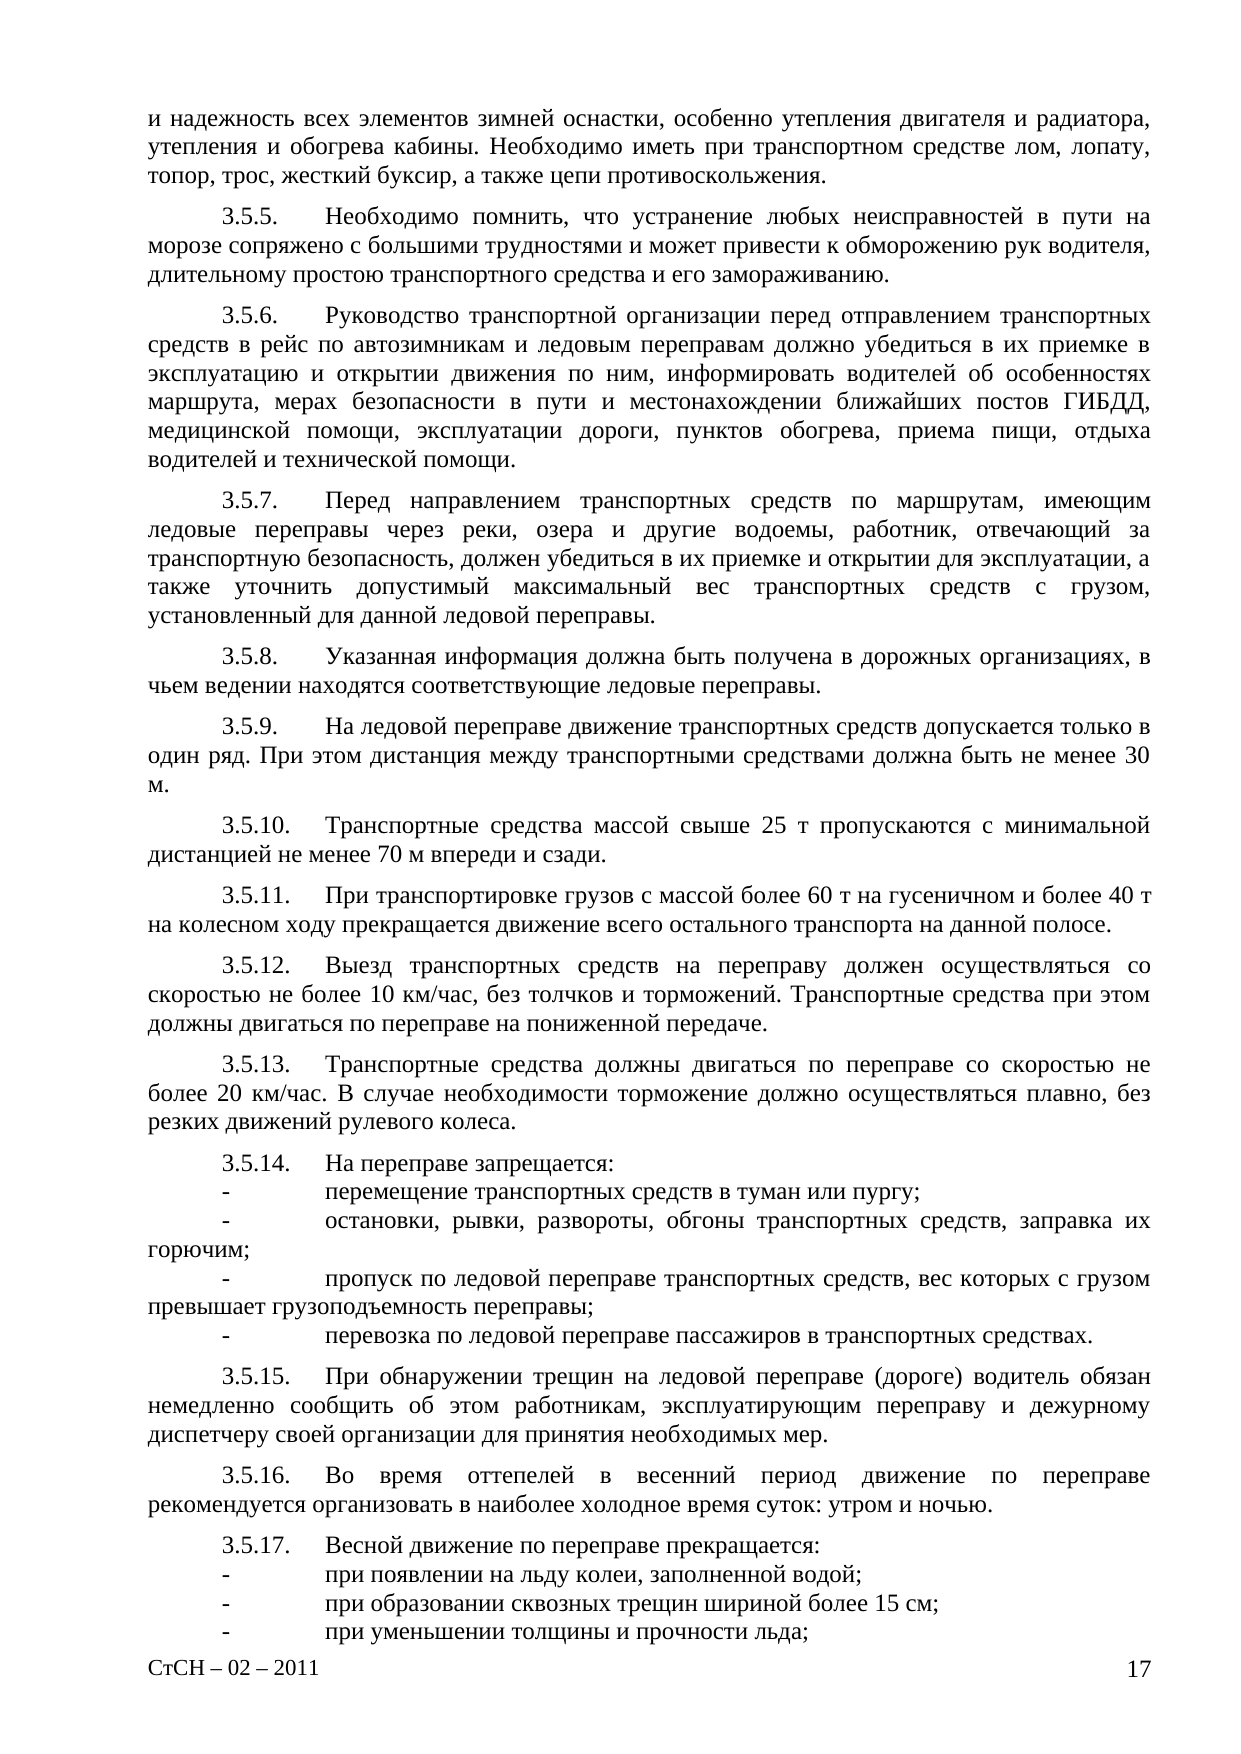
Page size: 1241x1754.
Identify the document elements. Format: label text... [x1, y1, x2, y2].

list Во время оттепелей в весенний период движение по переправе рекомендуется организовать в наиболее холодное время суток: утром и ночью. [148, 1460, 1152, 1518]
list Транспортные средства массой свыше 25 т пропускаются с минимальной дистанцией не менее 70 м впереди и сзади. [148, 810, 1152, 868]
list На ледовой переправе движение транспортных средств допускается только в один ряд. При этом дистанция между транспортными средствами должна быть не менее 30 м. [148, 711, 1152, 798]
list остановки, рывки, развороты, обгоны транспортных средств, заправка их горючим; [148, 1205, 1152, 1263]
list при уменьшении толщины и прочности льда; [148, 1616, 1152, 1645]
list Перед направлением транспортных средств по маршрутам, имеющим ледовые переправы через реки, озера и другие водоемы, работник, отвечающий за транспортную безопасность, должен убедиться в их приемке и открытии для эксплуатации, а также уточнить допустимый максимальный вес транспортных средств с грузом, установленный для данной ледовой переправы. [148, 485, 1152, 629]
list Транспортные средства должны двигаться по переправе со скоростью не более 20 км/час. В случае необходимости торможение должно осуществляться плавно, без резких движений рулевого колеса. [148, 1049, 1152, 1135]
list На переправе запрещается: [148, 1148, 1152, 1176]
list При обнаружении трещин на ледовой переправе (дороге) водитель обязан немедленно сообщить об этом работникам, эксплуатирующим переправу и дежурному диспетчеру своей организации для принятия необходимых мер. [148, 1361, 1152, 1448]
list при появлении на льду колеи, заполненной водой; [148, 1559, 1152, 1588]
list Выезд транспортных средств на переправу должен осуществляться со скоростью не более 10 км/час, без толчков и торможений. Транспортные средства при этом должны двигаться по переправе на пониженной передаче. [148, 950, 1152, 1036]
list Руководство транспортной организации перед отправлением транспортных средств в рейс по автозимникам и ледовым переправам должно убедиться в их приемке в эксплуатацию и открытии движения по ним, информировать водителей об особенностях маршрута, мерах безопасности в пути и местонахождении ближайших постов ГИБДД, медицинской помощи, эксплуатации дороги, пунктов обогрева, приема пищи, отдыха водителей и технической помощи. [148, 300, 1152, 473]
list Указанная информация должна быть получена в дорожных организациях, в чьем ведении находятся соответствующие ледовые переправы. [148, 641, 1152, 699]
list при образовании сквозных трещин шириной более 15 см; [148, 1588, 1152, 1616]
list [148, 103, 1152, 189]
list Необходимо помнить, что устранение любых неисправностей в пути на морозе сопряжено с большими трудностями и может привести к обморожению рук водителя, длительному простою транспортного средства и его замораживанию. [148, 201, 1152, 288]
list перевозка по ледовой переправе пассажиров в транспортных средствах. [148, 1320, 1152, 1349]
list Весной движение по переправе прекращается: [148, 1530, 1152, 1559]
list пропуск по ледовой переправе транспортных средств, вес которых с грузом превышает грузоподъемность переправы; [148, 1263, 1152, 1320]
list При транспортировке грузов с массой более 60 т на гусеничном и более 40 т на колесном ходу прекращается движение всего остального транспорта на данной полосе. [148, 880, 1152, 938]
list перемещение транспортных средств в туман или пургу; [148, 1176, 1152, 1205]
